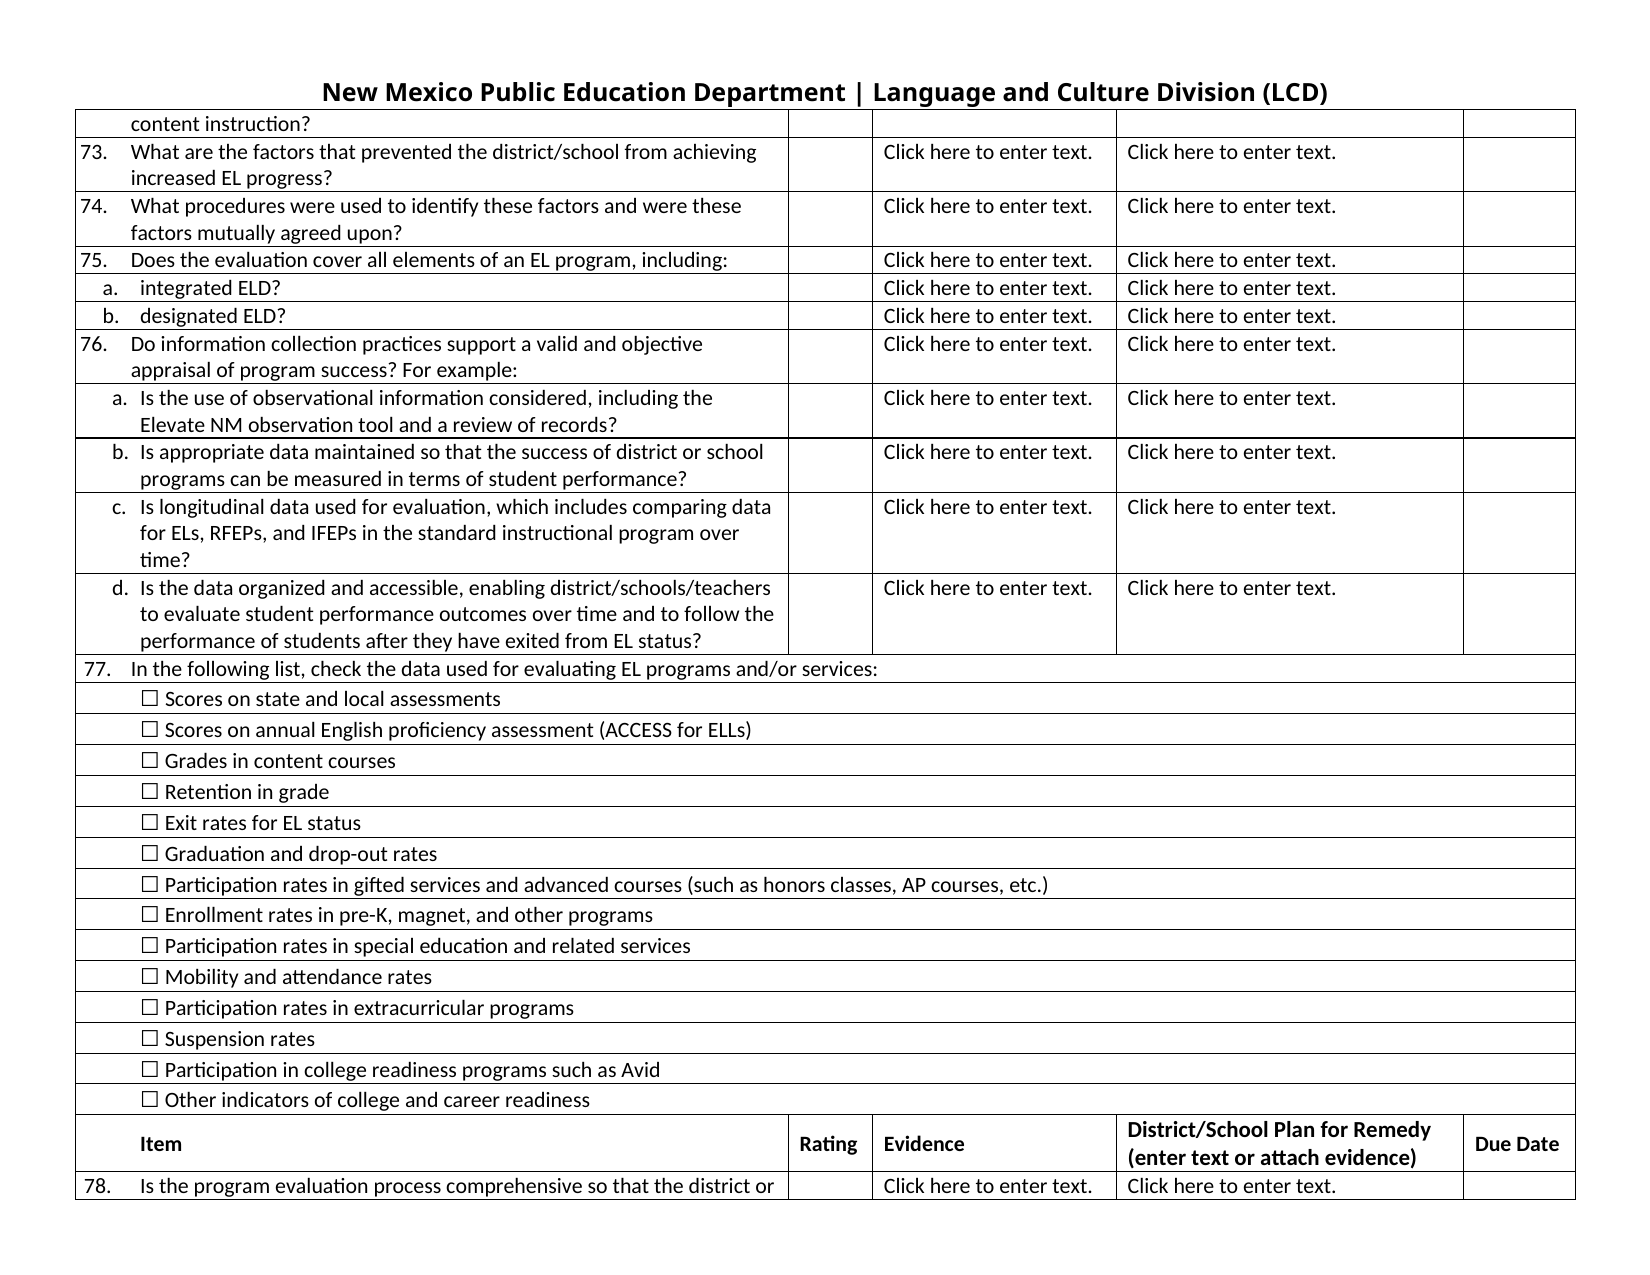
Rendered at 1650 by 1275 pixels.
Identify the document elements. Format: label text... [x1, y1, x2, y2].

table_cell [789, 1172, 872, 1199]
table_cell [789, 247, 872, 273]
table_cell [1464, 138, 1575, 191]
table_cell Suspension rates [76, 1023, 1575, 1052]
table_cell Retention in grade [76, 776, 1575, 806]
table_cell [1117, 192, 1463, 246]
table_cell [789, 574, 872, 654]
table_cell [1117, 110, 1463, 137]
table_cell Other indicators of college and career readiness [76, 1084, 1575, 1114]
table_cell [789, 110, 872, 137]
table_cell Participation rates in extracurricular programs [76, 992, 1575, 1022]
table_cell Item [76, 1115, 788, 1171]
table_cell [1464, 247, 1575, 273]
table_cell [789, 439, 872, 492]
table_cell What procedures were used to identify these factors and were these factors mutually agreed upon? [76, 192, 788, 246]
table_cell [873, 330, 1116, 383]
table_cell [76, 110, 788, 137]
table_cell [1464, 384, 1575, 437]
table_cell [1117, 330, 1463, 383]
table_cell Is the data organized and accessible, enabling district/schools/teachers to evaluate student performance outcomes over time and to follow the performance of students after they have exited from EL status? [76, 574, 788, 654]
table_cell [1464, 192, 1575, 246]
table_cell Due Date [1464, 1115, 1575, 1171]
table_cell [789, 493, 872, 573]
table_cell [1117, 274, 1463, 301]
table_cell [1117, 384, 1463, 437]
table_cell Is longitudinal data used for evaluation, which includes comparing data for ELs, RFEPs, and IFEPs in the standard instructional program over time? [76, 493, 788, 573]
table_cell Evidence [873, 1115, 1116, 1171]
table_cell [789, 330, 872, 383]
table_cell [789, 384, 872, 437]
table_cell [873, 302, 1116, 329]
table_cell [1464, 302, 1575, 329]
table_cell [1464, 493, 1575, 573]
table_cell [1117, 439, 1463, 492]
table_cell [76, 1172, 788, 1199]
table_cell Is the use of observational information considered, including the Elevate NM observation tool and a review of records? [76, 384, 788, 437]
table_cell integrated ELD? [76, 274, 788, 301]
table_cell Does the evaluation cover all elements of an EL program, including: [76, 247, 788, 273]
table_cell [789, 274, 872, 301]
table_cell Scores on state and local assessments [76, 683, 1575, 713]
table_cell [873, 493, 1116, 573]
table_cell Do information collection practices support a valid and objective appraisal of program success? For example: [76, 330, 788, 383]
table_cell Scores on annual English proficiency assessment (ACCESS for ELLs) [76, 714, 1575, 744]
table_cell [789, 302, 872, 329]
table_cell [873, 138, 1116, 191]
table_cell [1117, 302, 1463, 329]
table_cell [873, 439, 1116, 492]
table_cell [1464, 330, 1575, 383]
table_cell [1117, 138, 1463, 191]
table_cell [1117, 247, 1463, 273]
table_cell [1117, 574, 1463, 654]
table_cell [1464, 439, 1575, 492]
table_cell [789, 192, 872, 246]
table_cell [1117, 493, 1463, 573]
table_cell Graduation and drop-out rates [76, 838, 1575, 867]
table_cell [873, 574, 1116, 654]
table_cell Mobility and attendance rates [76, 961, 1575, 991]
table_cell Exit rates for EL status [76, 807, 1575, 837]
table_cell Grades in content courses [76, 745, 1575, 775]
table_cell [873, 110, 1116, 137]
table_cell [1464, 110, 1575, 137]
table_cell Participation in college readiness programs such as Avid [76, 1054, 1575, 1083]
table_cell [1464, 274, 1575, 301]
table_cell Enrollment rates in pre-K, magnet, and other programs [76, 899, 1575, 929]
table_cell Rating [789, 1115, 872, 1171]
table_cell [873, 274, 1116, 301]
table_cell In the following list, check the data used for evaluating EL programs and/or services: [76, 655, 1575, 682]
table_cell Is appropriate data maintained so that the success of district or school programs can be measured in terms of student performance? [76, 439, 788, 492]
table_cell [1464, 1172, 1575, 1199]
table_cell designated ELD? [76, 302, 788, 329]
table_cell Participation rates in special education and related services [76, 930, 1575, 960]
table_cell [1464, 574, 1575, 654]
table_cell [873, 247, 1116, 273]
table_cell [873, 1172, 1116, 1199]
table_cell [1117, 1172, 1463, 1199]
table_cell [789, 138, 872, 191]
table_cell [873, 192, 1116, 246]
table_cell District/School Plan for Remedy (enter text or attach evidence) [1117, 1115, 1463, 1171]
table_cell [873, 384, 1116, 437]
table_cell Participation rates in gifted services and advanced courses (such as honors classes, AP courses, etc.) [76, 869, 1575, 898]
table_cell What are the factors that prevented the district/school from achieving increased EL progress? [76, 138, 788, 191]
